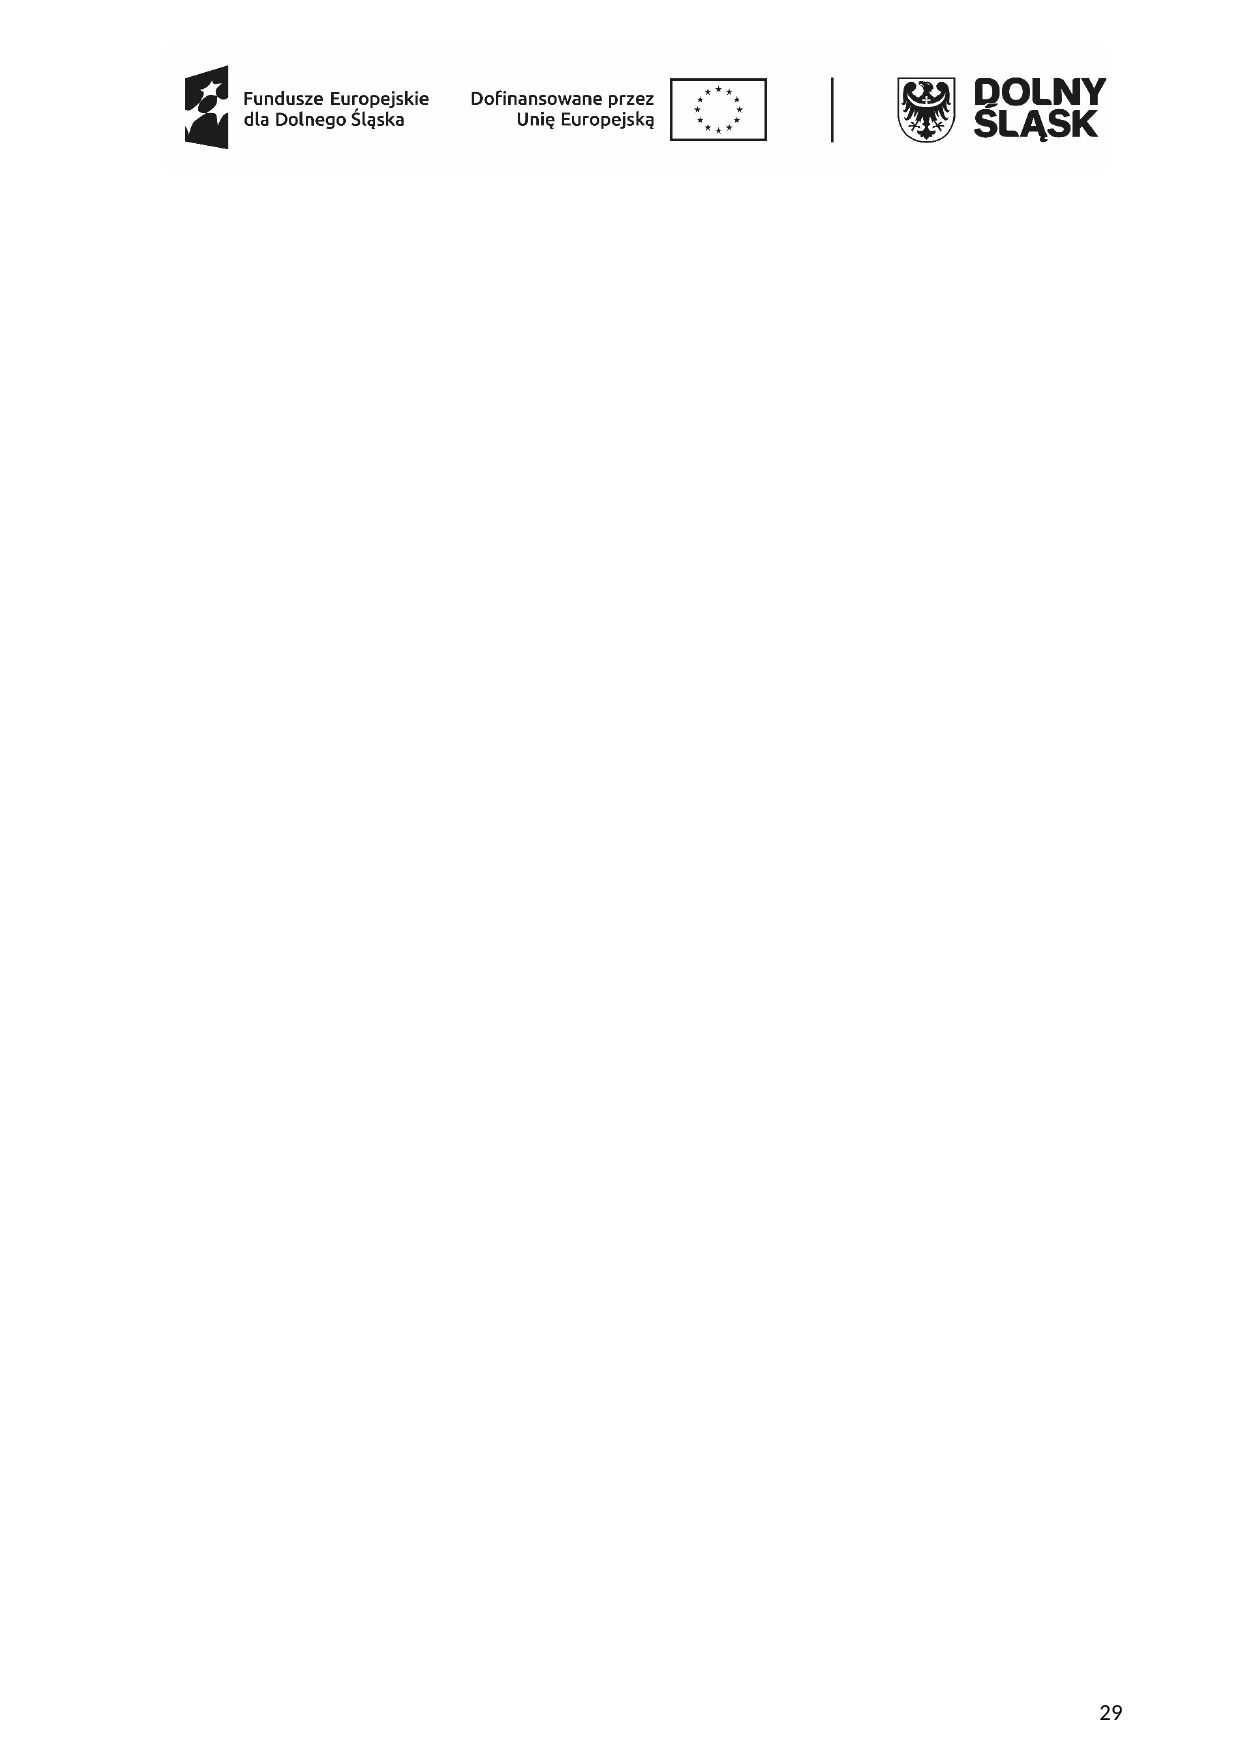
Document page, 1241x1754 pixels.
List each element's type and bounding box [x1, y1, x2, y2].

picture [163, 44, 1107, 170]
